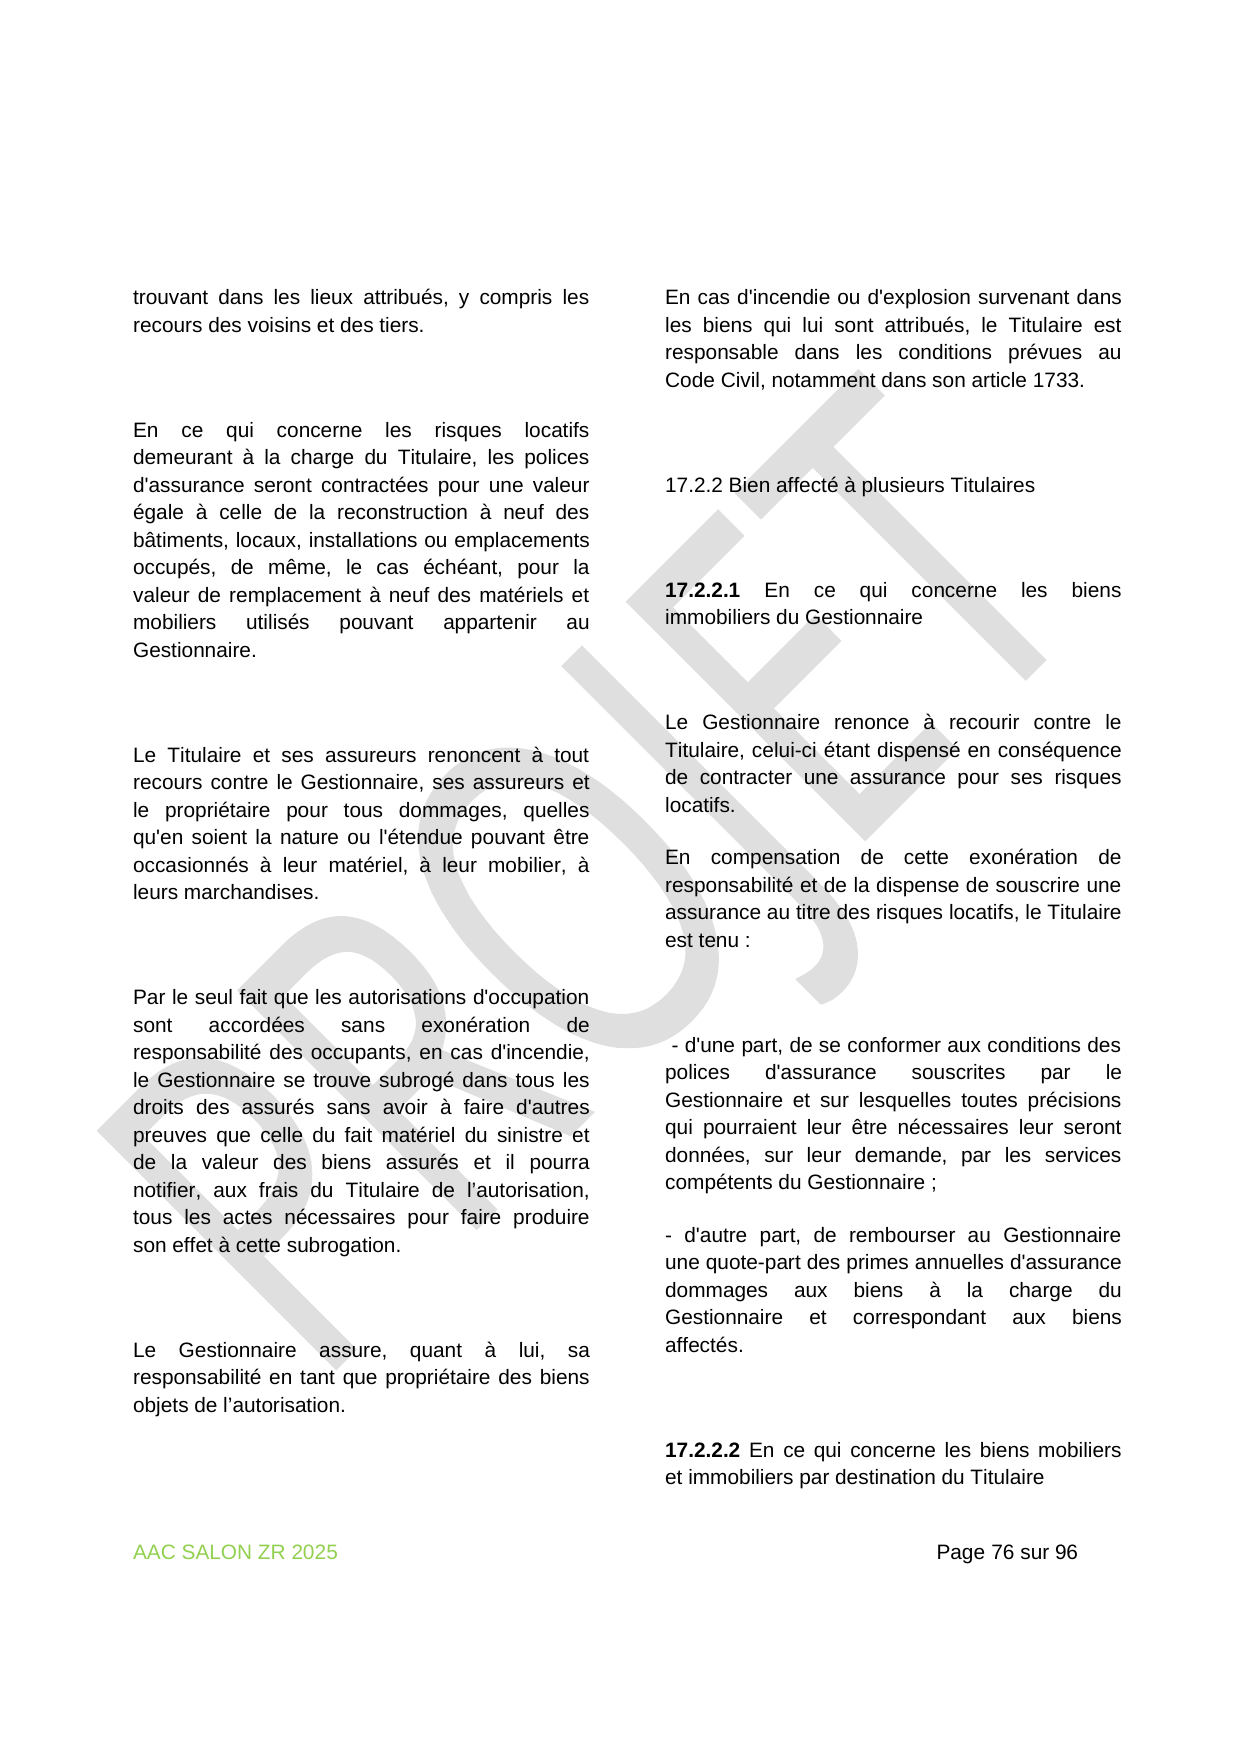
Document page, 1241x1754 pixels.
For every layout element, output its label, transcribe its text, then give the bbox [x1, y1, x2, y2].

text En cas d'incendie ou d'explosion survenant dans les biens qui lui sont attribués, le Titulaire est responsable dans les conditions prévues au Code Civil, notamment dans son article 1733. [665, 285, 1122, 391]
text En compensation de cette exonération de responsabilité et de la dispense de souscrire une assurance au titre des risques locatifs, le Titulaire est tenu : [665, 845, 1122, 951]
text 17.2.2.2 En ce qui concerne les biens mobiliers et immobiliers par destination du Titulaire [665, 1437, 1122, 1489]
text Par le seul fait que les autorisations d'occupation sont accordées sans exonération de responsabilité des occupants, en cas d'incendie, le Gestionnaire se trouve subrogé dans tous les droits des assurés sans avoir à faire d'autres preuves que celle du fait matériel du sinistre et de la valeur des biens assurés et il pourra notifier, aux frais du Titulaire de l’autorisation, tous les actes nécessaires pour faire produire son effet à cette subrogation. [133, 985, 590, 1256]
text Le Gestionnaire renonce à recourir contre le Titulaire, celui-ci étant dispensé en conséquence de contracter une assurance pour ses risques locatifs. [665, 710, 1122, 816]
text 17.2.2 Bien affecté à plusieurs Titulaires [665, 472, 1122, 496]
text - d'une part, de se conformer aux conditions des polices d'assurance souscrites par le Gestionnaire et sur lesquelles toutes précisions qui pourraient leur être nécessaires leur seront données, sur leur demande, par les services compétents du Gestionnaire ; [665, 1032, 1122, 1194]
text Le Titulaire et ses assureurs renoncent à tout recours contre le Gestionnaire, ses assureurs et le propriétaire pour tous dommages, quelles qu'en soient la nature ou l'étendue pouvant être occasionnés à leur matériel, à leur mobilier, à leurs marchandises. [133, 742, 590, 904]
text 17.2.2.1 En ce qui concerne les biens immobiliers du Gestionnaire [665, 577, 1122, 629]
text - d'autre part, de rembourser au Gestionnaire une quote-part des primes annuelles d'assurance dommages aux biens à la charge du Gestionnaire et correspondant aux biens affectés. [665, 1222, 1122, 1356]
text En ce qui concerne les risques locatifs demeurant à la charge du Titulaire, les polices d'assurance seront contractées pour une valeur égale à celle de la reconstruction à neuf des bâtiments, locaux, installations ou emplacements occupés, de même, le cas échéant, pour la valeur de remplacement à neuf des matériels et mobiliers utilisés pouvant appartenir au Gestionnaire. [133, 417, 590, 661]
text Le Gestionnaire assure, quant à lui, sa responsabilité en tant que propriétaire des biens objets de l’autorisation. [133, 1337, 590, 1416]
